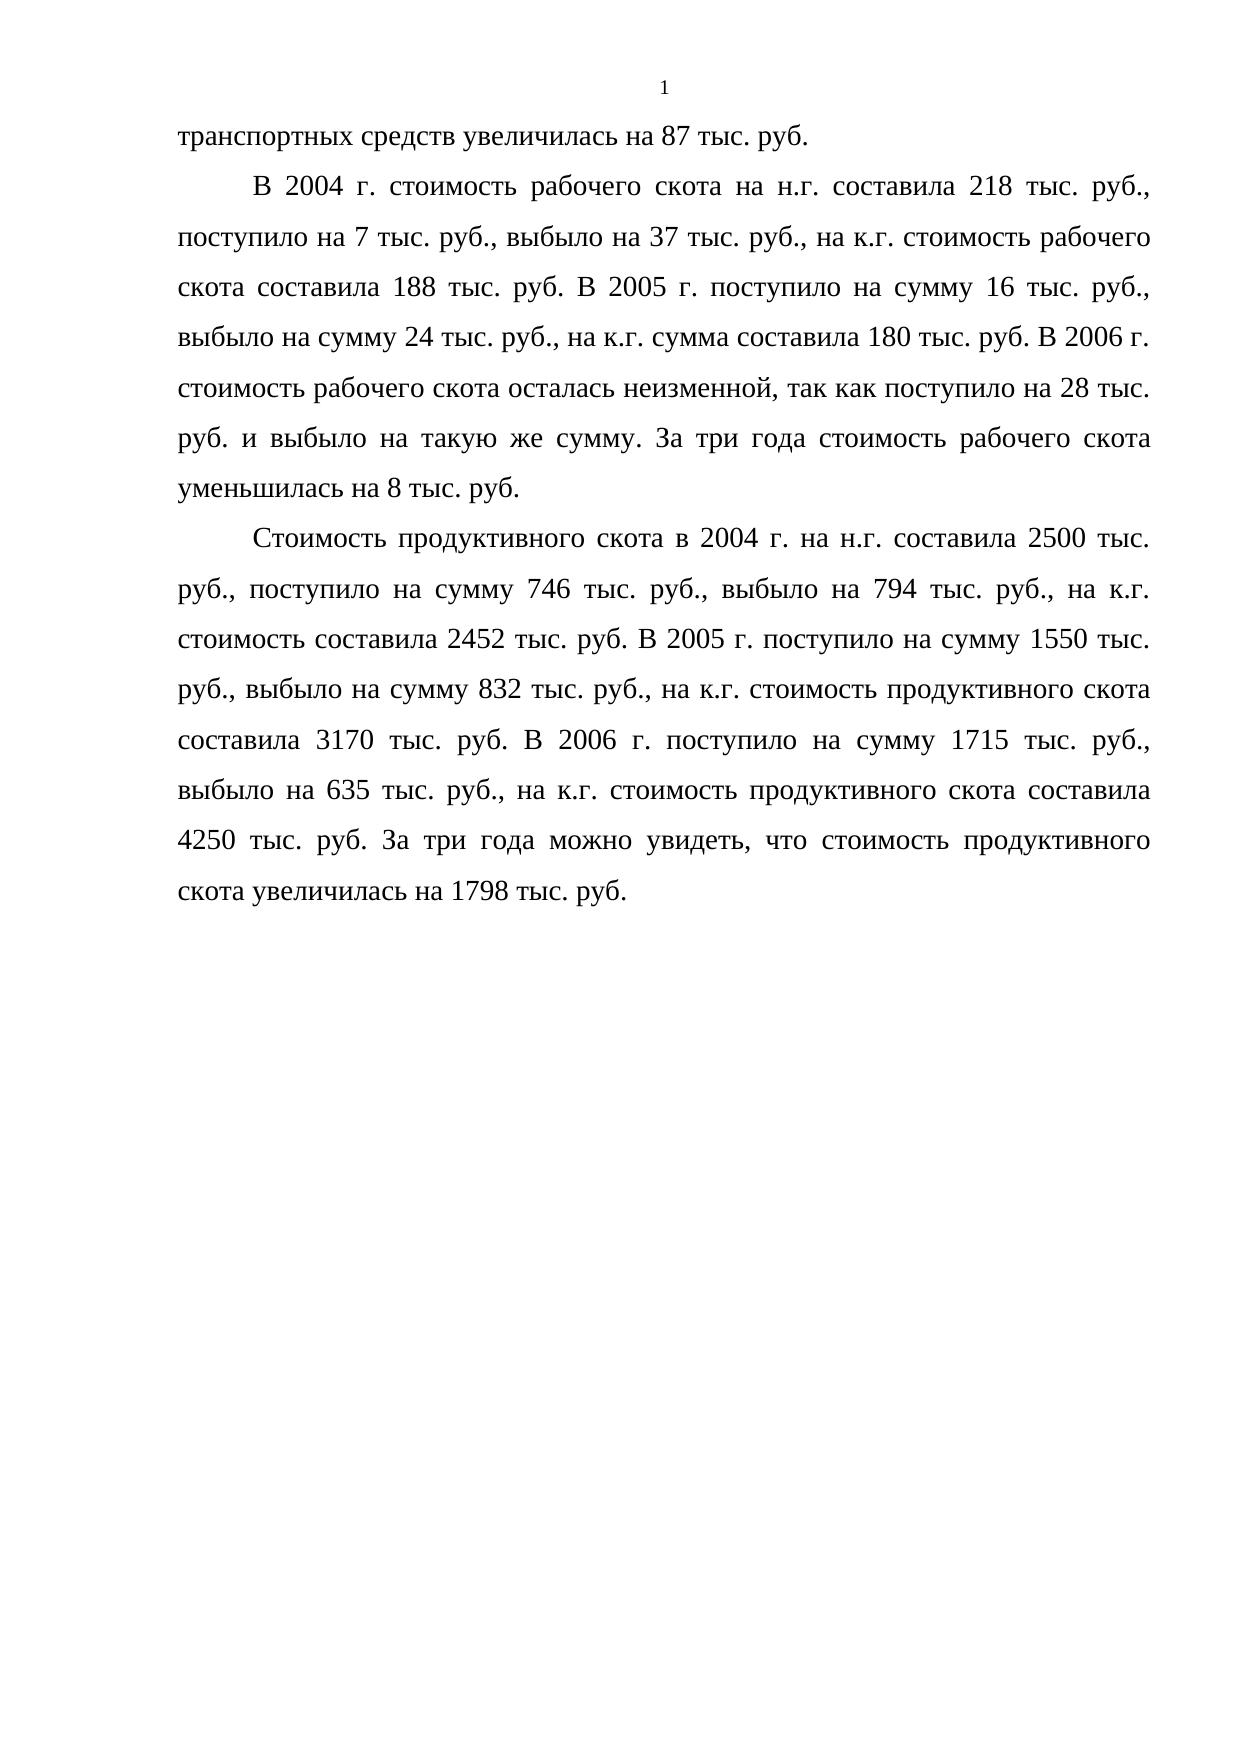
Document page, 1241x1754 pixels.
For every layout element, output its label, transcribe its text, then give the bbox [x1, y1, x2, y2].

text В 2004 г. стоимость рабочего скота на н.г. составила 218 тыс. руб., поступило на 7 тыс. руб., выбыло на 37 тыс. руб., на к.г. стоимость рабочего скота составила 188 тыс. руб. В 2005 г. поступило на сумму 16 тыс. руб., выбыло на сумму 24 тыс. руб., на к.г. сумма составила 180 тыс. руб. В 2006 г. стоимость рабочего скота осталась неизменной, так как поступило на 28 тыс. руб. и выбыло на такую же сумму. За три года стоимость рабочего скота уменьшилась на 8 тыс. руб. [177, 168, 1152, 504]
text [177, 118, 1152, 152]
text Стоимость продуктивного скота в 2004 г. на н.г. составила 2500 тыс. руб., поступило на сумму 746 тыс. руб., выбыло на 794 тыс. руб., на к.г. стоимость составила 2452 тыс. руб. В 2005 г. поступило на сумму 1550 тыс. руб., выбыло на сумму 832 тыс. руб., на к.г. стоимость продуктивного скота составила 3170 тыс. руб. В 2006 г. поступило на сумму 1715 тыс. руб., выбыло на 635 тыс. руб., на к.г. стоимость продуктивного скота составила 4250 тыс. руб. За три года можно увидеть, что стоимость продуктивного скота увеличилась на 1798 тыс. руб. [177, 521, 1152, 906]
